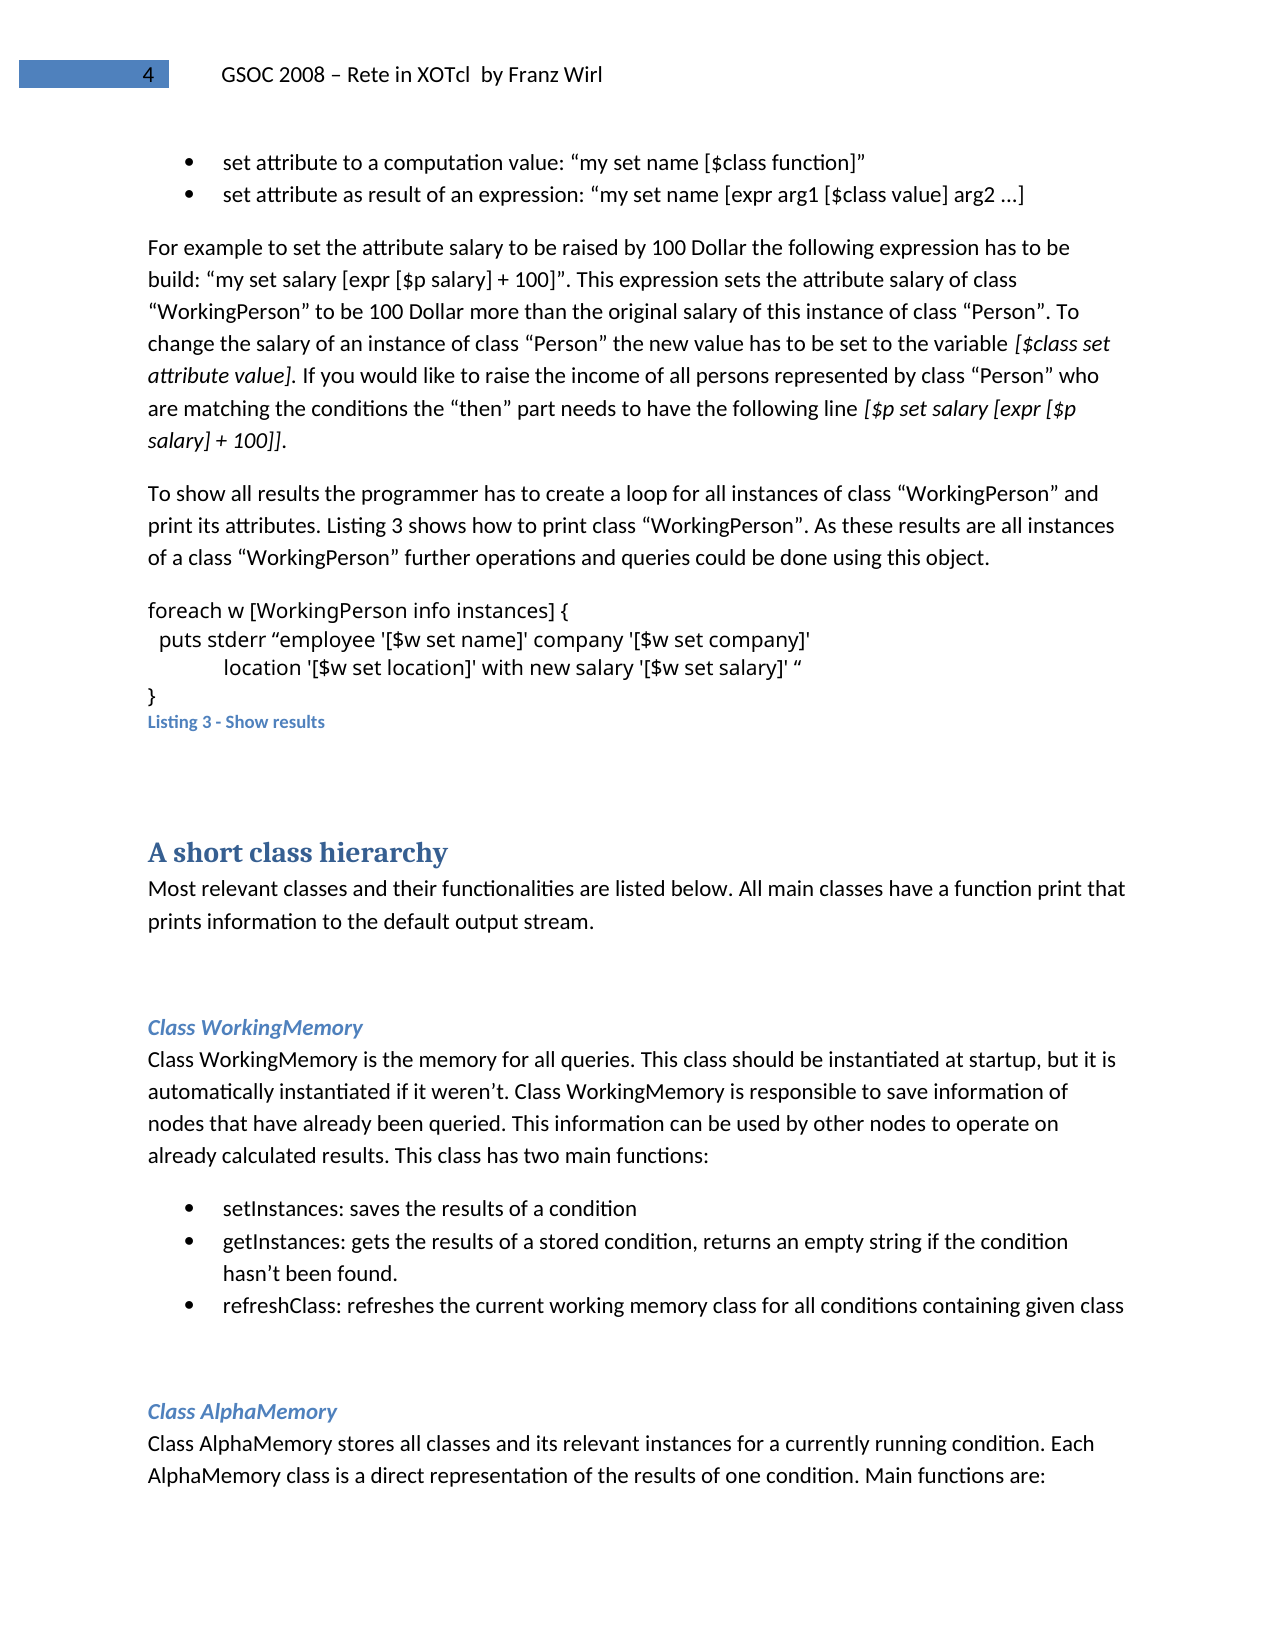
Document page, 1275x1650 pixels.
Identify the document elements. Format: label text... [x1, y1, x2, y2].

text Class AlphaMemory stores all classes and its relevant instances for a currently running condition. Each AlphaMemory class is a direct representation of the results of one condition. Main functions are: [148, 1429, 1127, 1489]
text } [148, 682, 1127, 710]
subtitle A short class hierarchy [148, 836, 1127, 869]
list getInstances: gets the results of a stored condition, returns an empty string if the condition hasn’t been found. [185, 1227, 1127, 1287]
text foreach w [WorkingPerson info instances] { [148, 596, 1127, 625]
list refreshClass: refreshes the current working memory class for all conditions containing given class [185, 1291, 1127, 1319]
text Class WorkingMemory is the memory for all queries. This class should be instantiated at startup, but it is automatically instantiated if it weren’t. Class WorkingMemory is responsible to save information of nodes that have already been queried. This information can be used by other nodes to operate on already calculated results. This class has two main functions: [148, 1045, 1127, 1169]
text To show all results the programmer has to create a loop for all instances of class “WorkingPerson” and print its attributes. Listing 3 shows how to print class “WorkingPerson”. As these results are all instances of a class “WorkingPerson” further operations and queries could be done using this object. [148, 479, 1127, 571]
list setInstances: saves the results of a condition [185, 1194, 1127, 1223]
text Most relevant classes and their functionalities are listed below. All main classes have a function print that prints information to the default output stream. [148, 874, 1127, 935]
text Class AlphaMemory [148, 1397, 1127, 1425]
text location '[$w set location]' with new salary '[$w set salary]' “ [148, 653, 1127, 682]
text Class WorkingMemory [148, 1013, 1127, 1041]
text For example to set the attribute salary to be raised by 100 Dollar the following expression has to be build: “my set salary [expr [$p salary] + 100]”. This expression sets the attribute salary of class “WorkingPerson” to be 100 Dollar more than the original salary of this instance of class “Person”. To change the salary of an instance of class “Person” the new value has to be set to the variable [$class set attribute value]. If you would like to raise the income of all persons represented by class “Person” who are matching the conditions the “then” part needs to have the following line [$p set salary [expr [$p salary] + 100]]. [148, 233, 1127, 454]
text puts stderr “employee '[$w set name]' company '[$w set company]' [148, 625, 1127, 653]
list set attribute as result of an expression: “my set name [expr arg1 [$class value] arg2 ...] [185, 180, 1127, 208]
list set attribute to a computation value: “my set name [$class function]” [185, 148, 1127, 176]
